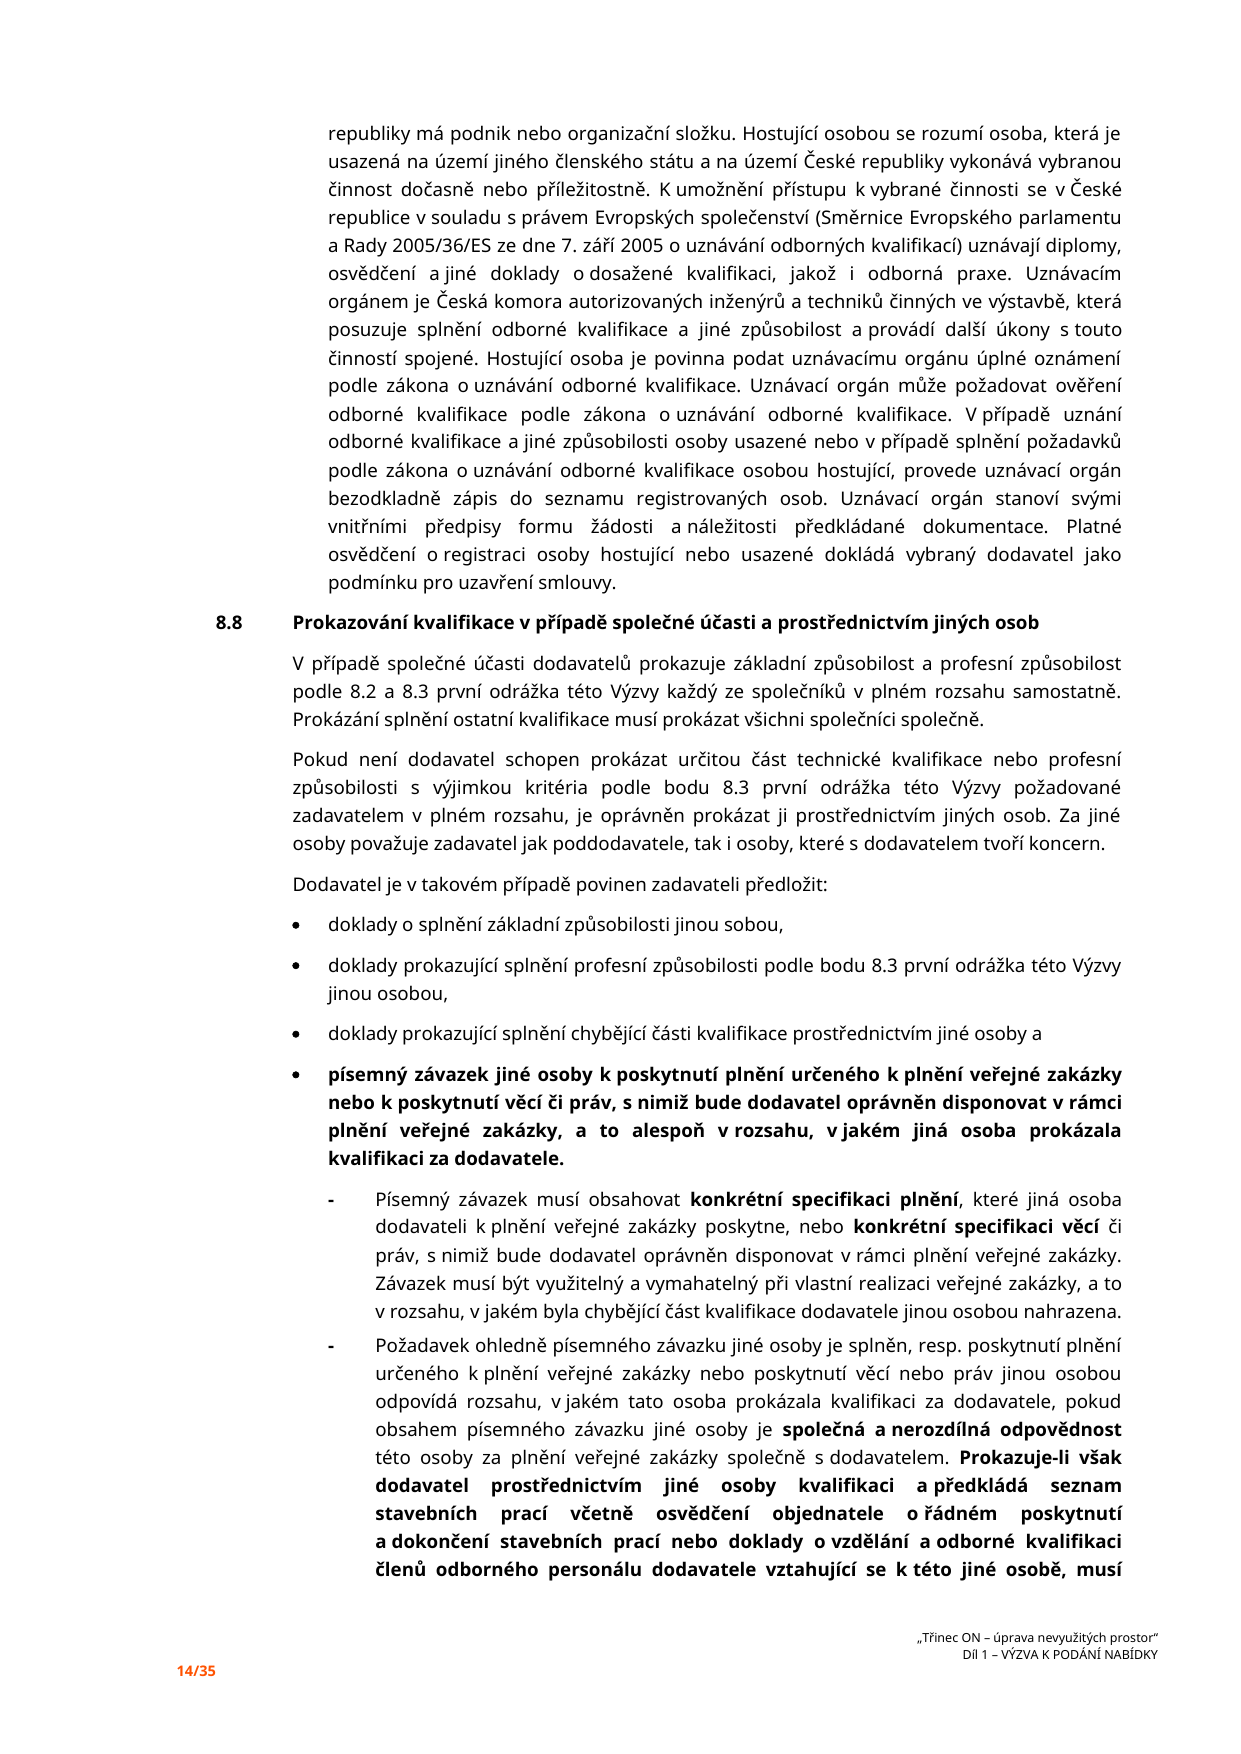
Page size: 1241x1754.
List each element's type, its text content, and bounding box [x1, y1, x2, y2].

text V případě společné účasti dodavatelů prokazuje základní způsobilost a profesní způsobilost podle 8.2 a 8.3 první odrážka této Výzvy každý ze společníků v plném rozsahu samostatně. Prokázání splnění ostatní kvalifikace musí prokázat všichni společníci společně. [292, 650, 1122, 732]
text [292, 121, 1122, 594]
text Pokud není dodavatel schopen prokázat určitou část technické kvalifikace nebo profesní způsobilosti s výjimkou kritéria podle bodu 8.3 první odrážka této Výzvy požadované zadavatelem v plném rozsahu, je oprávněn prokázat ji prostřednictvím jiných osob. Za jiné osoby považuje zadavatel jak poddodavatele, tak i osoby, které s dodavatelem tvoří koncern. [292, 747, 1122, 856]
text Písemný závazek musí obsahovat konkrétní specifikaci plnění, které jiná osoba dodavateli k plnění veřejné zakázky poskytne, nebo konkrétní specifikaci věcí či práv, s nimiž bude dodavatel oprávněn disponovat v rámci plnění veřejné zakázky. Závazek musí být využitelný a vymahatelný při vlastní realizaci veřejné zakázky, a to v rozsahu, v jakém byla chybějící část kvalifikace dodavatele jinou osobou nahrazena. [328, 1186, 1122, 1323]
text Dodavatel je v takovém případě povinen zadavateli předložit: [292, 871, 1122, 897]
text doklady prokazující splnění profesní způsobilosti podle bodu 8.3 první odrážka této Výzvy jinou osobou, [292, 952, 1122, 1006]
text doklady o splnění základní způsobilosti jinou sobou, [292, 912, 1122, 937]
text písemný závazek jiné osoby k poskytnutí plnění určeného k plnění veřejné zakázky nebo k poskytnutí věcí či práv, s nimiž bude dodavatel oprávněn disponovat v rámci plnění veřejné zakázky, a to alespoň v rozsahu, v jakém jiná osoba prokázala kvalifikaci za dodavatele. [292, 1061, 1122, 1171]
text Prokazování kvalifikace v případě společné účasti a prostřednictvím jiných osob [216, 609, 1122, 635]
text doklady prokazující splnění chybějící části kvalifikace prostřednictvím jiné osoby a [292, 1021, 1122, 1046]
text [328, 1332, 1122, 1582]
